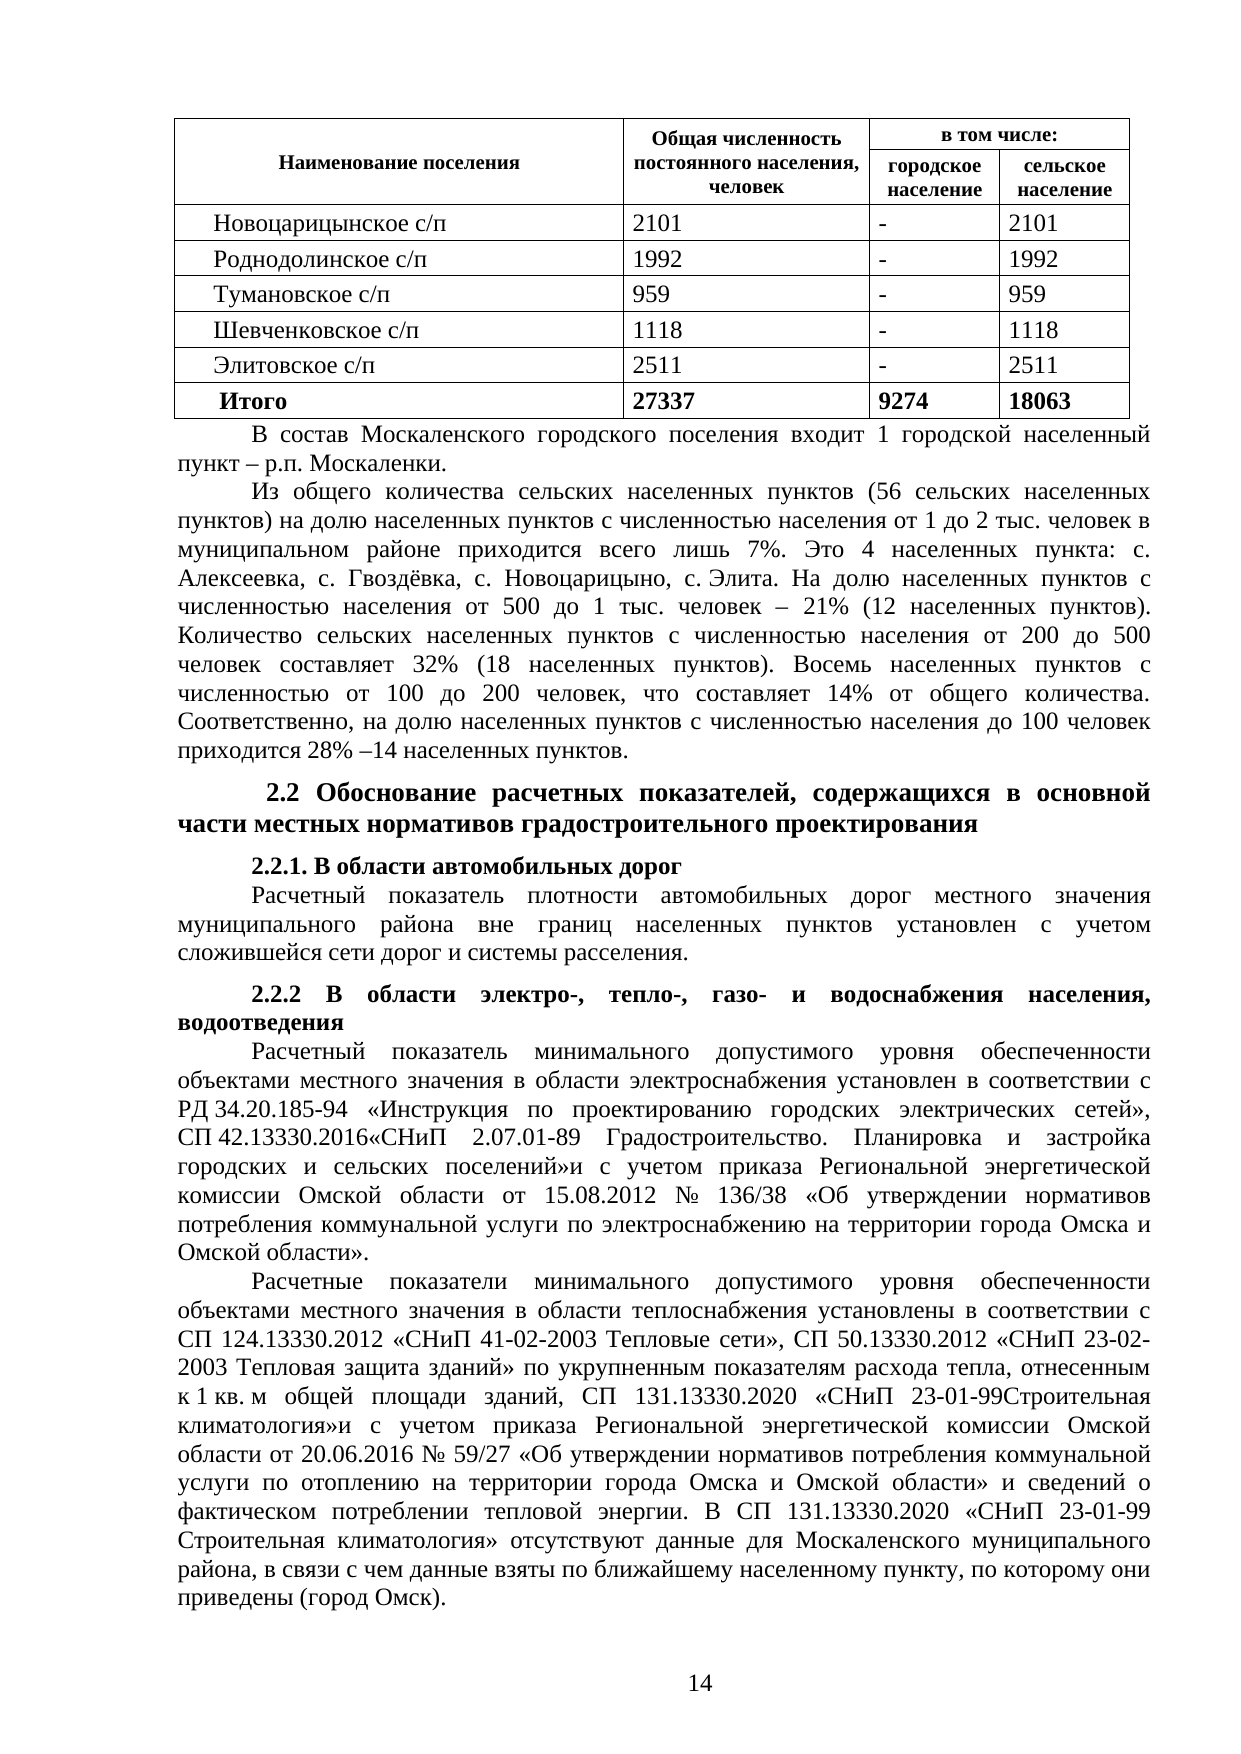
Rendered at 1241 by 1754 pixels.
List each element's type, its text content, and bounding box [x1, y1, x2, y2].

table_cell 2511 [624, 348, 869, 382]
subtitle 2.2.1. В области автомобильных дорог [177, 851, 1152, 880]
subtitle 2.2 Обоснование расчетных показателей, содержащихся в основной части местных нормативов градостроительного проектирования [177, 776, 1152, 839]
table_cell городское население [870, 150, 999, 204]
table_cell - [870, 276, 999, 311]
table_cell 1118 [624, 312, 869, 347]
table_cell Итого [175, 383, 623, 418]
table_cell 1992 [1000, 241, 1129, 275]
table_cell - [870, 205, 999, 240]
table_cell 18063 [1000, 383, 1129, 418]
text Из общего количества сельских населенных пунктов (56 сельских населенных пунктов) на долю населенных пунктов с численностью населения от 1 до 2 тыс. человек в муниципальном районе приходится всего лишь 7%. Это 4 населенных пункта: с. Алексеевка, с. Гвоздёвка, с. Новоцарицыно, с. Элита. На долю населенных пунктов с численностью населения от 500 до 1 тыс. человек – 21% (12 населенных пунктов). Количество сельских населенных пунктов с численностью населения от 200 до 500 человек составляет 32% (18 населенных пунктов). Восемь населенных пунктов с численностью от 100 до 200 человек, что составляет 14% от общего количества. Соответственно, на долю населенных пунктов с численностью населения до 100 человек приходится 28% –14 населенных пунктов. [177, 649, 1152, 764]
table_header Наименование поселения [175, 119, 623, 204]
table_cell 959 [1000, 276, 1129, 311]
table_cell - [870, 312, 999, 347]
text Из общего количества сельских населенных пунктов (56 сельских населенных пунктов) на долю населенных пунктов с численностью населения от 1 до 2 тыс. человек в муниципальном районе приходится всего лишь 7%. Это 4 населенных пункта: с. Алексеевка, с. Гвоздёвка, с. Новоцарицыно, с. Элита. На долю населенных пунктов с численностью населения от 500 до 1 тыс. человек – 21% (12 населенных пунктов). Количество сельских населенных пунктов с численностью населения от 200 до 500 человек составляет 32% (18 населенных пунктов). Восемь населенных пунктов с численностью от 100 до 200 человек, что составляет 14% от общего количества. Соответственно, на долю населенных пунктов с численностью населения до 100 человек приходится 28% –14 населенных пунктов. [177, 476, 1152, 620]
table_cell Шевченковское с/п [175, 312, 623, 347]
table_cell Роднодолинское с/п [175, 241, 623, 275]
table_cell Тумановское с/п [175, 276, 623, 311]
subtitle 2.2.2 В области электро-, тепло-, газо- и водоснабжения населения, водоотведения [177, 979, 1152, 1036]
table_cell - [870, 348, 999, 382]
table_cell 2511 [1000, 348, 1129, 382]
table_cell 2101 [1000, 205, 1129, 240]
table_cell сельское население [1000, 150, 1129, 204]
table_cell 1118 [1000, 312, 1129, 347]
table_cell Элитовское с/п [175, 348, 623, 382]
text Расчетный показатель плотности автомобильных дорог местного значения муниципального района вне границ населенных пунктов установлен с учетом сложившейся сети дорог и системы расселения. [177, 880, 1152, 966]
text Расчетный показатель минимального допустимого уровня обеспеченности объектами местного значения в области электроснабжения установлен в соответствии с РД 34.20.185-94 «Инструкция по проектированию городских электрических сетей», СП 42.13330.2016«СНиП 2.07.01-89 Градостроительство. Планировка и застройка городских и сельских поселений»и с учетом приказа Региональной энергетической комиссии Омской области от 15.08.2012 № 136/38 «Об утверждении нормативов потребления коммунальной услуги по электроснабжению на территории города Омска и Омской области». [177, 1036, 1152, 1266]
text В состав Москаленского городского поселения входит 1 городской населенный пункт – р.п. Москаленки. [177, 419, 1152, 476]
table_cell 27337 [624, 383, 869, 418]
table_cell 1992 [624, 241, 869, 275]
table_cell 9274 [870, 383, 999, 418]
table_cell Новоцарицынское с/п [175, 205, 623, 240]
table_header Общая численность постоянного населения, человек [624, 119, 869, 204]
table_cell 2101 [624, 205, 869, 240]
table_cell - [870, 241, 999, 275]
table_cell 959 [624, 276, 869, 311]
table_header в том числе: [870, 119, 1129, 149]
text Расчетные показатели минимального допустимого уровня обеспеченности объектами местного значения в области теплоснабжения установлены в соответствии с СП 124.13330.2012 «СНиП 41-02-2003 Тепловые сети», СП 50.13330.2012 «СНиП 23-02-2003 Тепловая защита зданий» по укрупненным показателям расхода тепла, отнесенным к 1 кв. м общей площади зданий, СП 131.13330.2020 «СНиП 23-01-99Строительная климатология»и с учетом приказа Региональной энергетической комиссии Омской области от 20.06.2016 № 59/27 «Об утверждении нормативов потребления коммунальной услуги по отоплению на территории города Омска и Омской области» и сведений о фактическом потреблении тепловой энергии. В СП 131.13330.2020 «СНиП 23-01-99 Строительная климатология» отсутствуют данные для Москаленского муниципального района, в связи с чем данные взяты по ближайшему населенному пункту, по которому они приведены (город Омск). [177, 1266, 1152, 1611]
